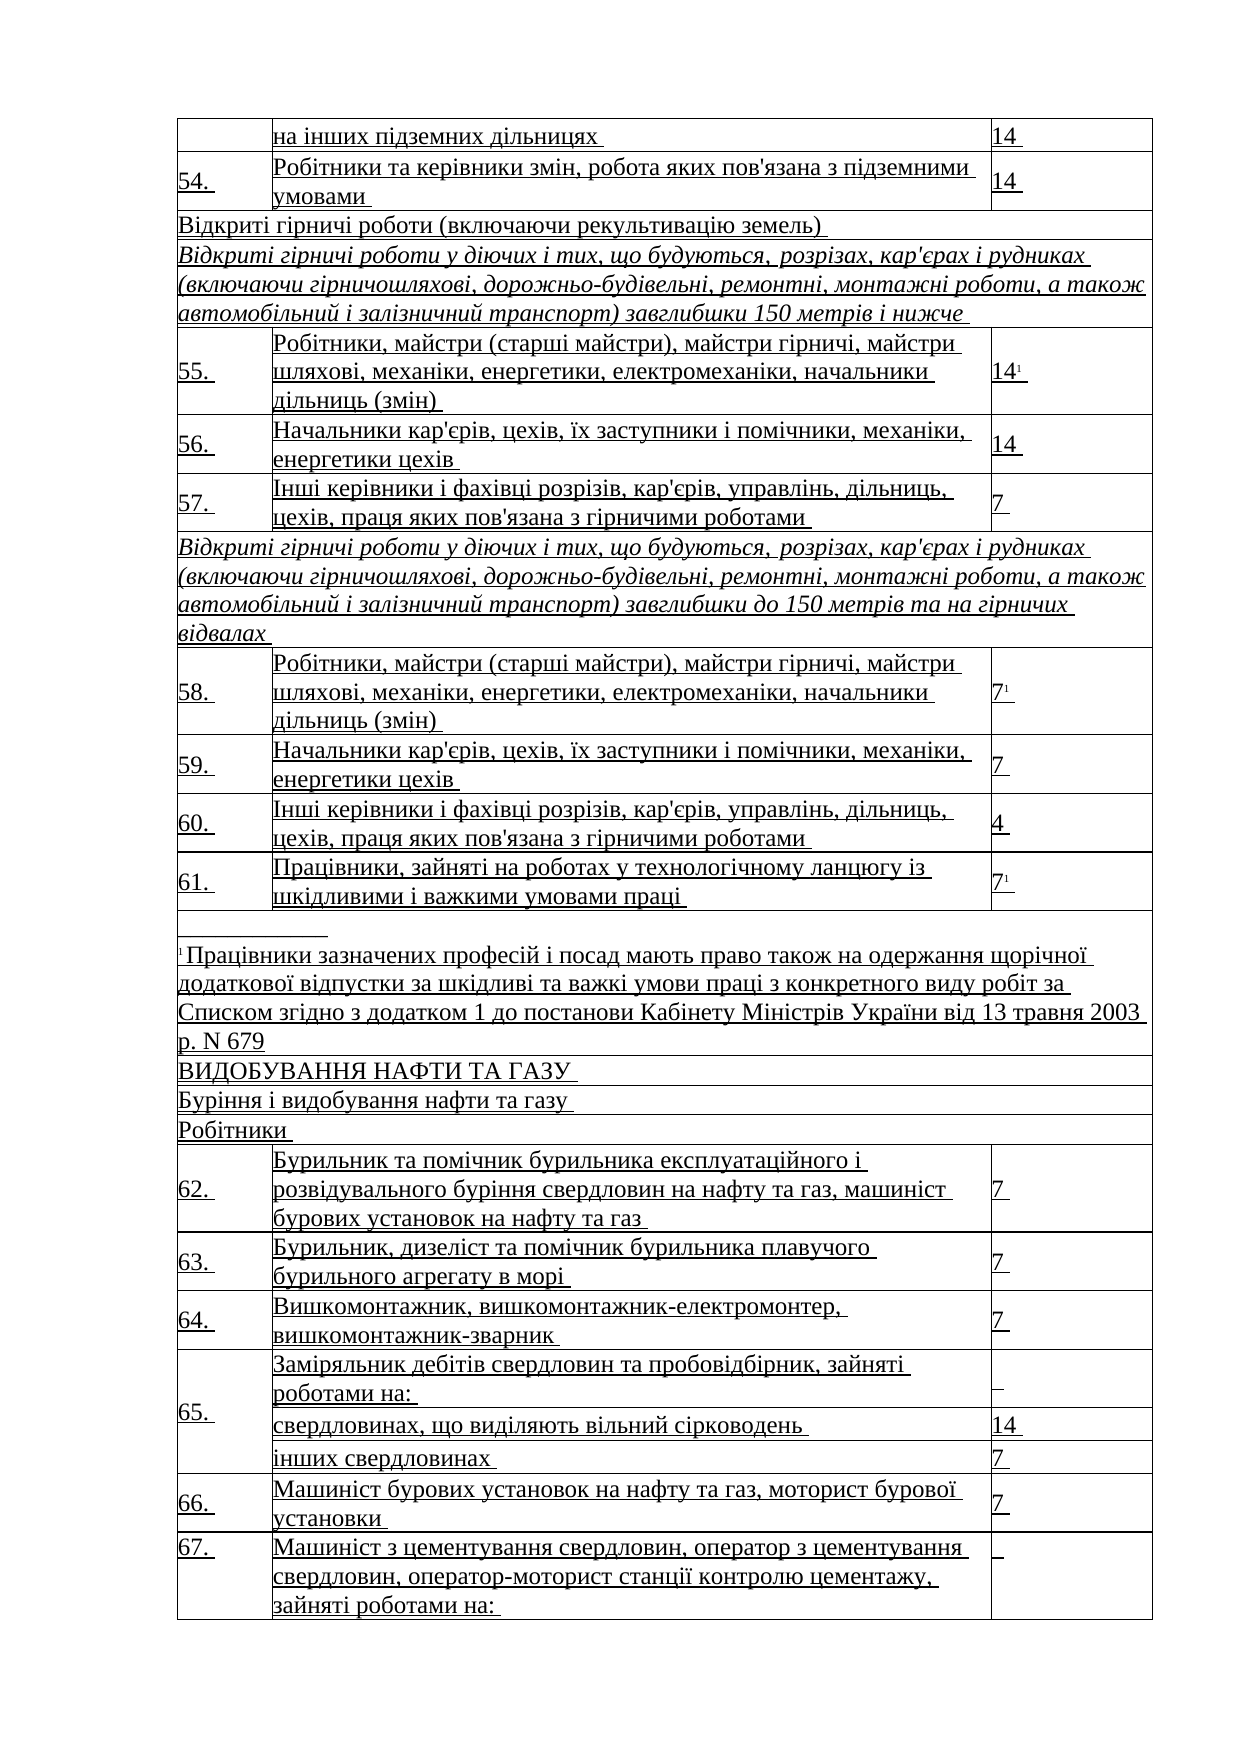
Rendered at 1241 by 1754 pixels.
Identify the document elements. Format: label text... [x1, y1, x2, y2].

table_cell Інші керівники і фахівці розрізів, кар'єрів, управлінь, дільниць, цехів, праця яких пов'язана з гірничими роботами [273, 794, 991, 851]
table_cell Робітники та керівники змін, робота яких пов'язана з підземними умовами [273, 152, 991, 209]
table_cell 7 [992, 474, 1152, 531]
table_cell Бурильник та помічник бурильника експлуатаційного і розвідувального буріння свердловин на нафту та газ, машиніст бурових установок на нафту та газ [273, 1145, 991, 1231]
table_cell Відкриті гірничі роботи у діючих і тих, що будуються, розрізах, кар'єрах і рудниках (включаючи гірничошляхові, дорожньо-будівельні, ремонтні, монтажні роботи, а також автомобільний і залізничний транспорт) завглибшки 150 метрів і нижче [178, 240, 1152, 327]
table_cell [992, 1533, 1152, 1619]
table_cell Робітники [178, 1115, 1152, 1144]
table_cell свердловинах, що виділяють вільний сірководень [273, 1408, 991, 1440]
table_cell Інші керівники і фахівці розрізів, кар'єрів, управлінь, дільниць, цехів, праця яких пов'язана з гірничими роботами [273, 474, 991, 531]
table_cell 7 [992, 1474, 1152, 1531]
table_cell 56. [178, 415, 272, 472]
table_cell 7 [992, 1145, 1152, 1231]
table_cell 65. [178, 1350, 272, 1473]
table_cell Робітники, майстри (старші майстри), майстри гірничі, майстри шляхові, механіки, енергетики, електромеханіки, начальники дільниць (змін) [273, 648, 991, 734]
table_cell інших свердловинах [273, 1441, 991, 1473]
table_cell 7 [992, 1441, 1152, 1473]
table_cell 71 [992, 853, 1152, 910]
table_cell 14 [992, 415, 1152, 472]
table_cell 57. [178, 474, 272, 531]
table_cell 63. [178, 1233, 272, 1290]
table_cell 60. [178, 794, 272, 851]
table_cell на інших підземних дільницях [273, 119, 991, 151]
table_cell 7 [992, 1291, 1152, 1348]
table_cell 58. [178, 648, 272, 734]
table_cell 7 [992, 1233, 1152, 1290]
table_cell Робітники, майстри (старші майстри), майстри гірничі, майстри шляхові, механіки, енергетики, електромеханіки, начальники дільниць (змін) [273, 328, 991, 414]
table_cell 7 [992, 735, 1152, 793]
table_cell 61. [178, 853, 272, 910]
table_cell ____________ 1 Працівники зазначених професій і посад мають право також на одержання щорічної додаткової відпустки за шкідливі та важкі умови праці з конкретного виду робіт за Списком згідно з додатком 1 до постанови Кабінету Міністрів України від 13 травня 2003 р. N 679 [178, 911, 1152, 1055]
table_cell Начальники кар'єрів, цехів, їх заступники і помічники, механіки, енергетики цехів [273, 735, 991, 793]
table_cell Буріння і видобування нафти та газу [178, 1086, 1152, 1114]
table_cell Відкриті гірничі роботи (включаючи рекультивацію земель) [178, 211, 1152, 239]
table_cell [992, 1350, 1152, 1407]
table_cell Машиніст з цементування свердловин, оператор з цементування свердловин, оператор-моторист станції контролю цементажу, зайняті роботами на: [273, 1533, 991, 1619]
table_cell 4 [992, 794, 1152, 851]
table_cell 59. [178, 735, 272, 793]
table_cell 14 [992, 1408, 1152, 1440]
table_cell 67. [178, 1533, 272, 1619]
table_cell 14 [992, 119, 1152, 151]
table_cell Бурильник, дизеліст та помічник бурильника плавучого бурильного агрегату в морі [273, 1233, 991, 1290]
table_cell Відкриті гірничі роботи у діючих і тих, що будуються, розрізах, кар'єрах і рудниках (включаючи гірничошляхові, дорожньо-будівельні, ремонтні, монтажні роботи, а також автомобільний і залізничний транспорт) завглибшки до 150 метрів та на гірничих відвалах [178, 532, 1152, 647]
table_cell 141 [992, 328, 1152, 414]
table_cell 64. [178, 1291, 272, 1348]
table_cell Заміряльник дебітів свердловин та пробовідбірник, зайняті роботами на: [273, 1350, 991, 1407]
table_cell 14 [992, 152, 1152, 209]
table_cell 66. [178, 1474, 272, 1531]
table_cell ВИДОБУВАННЯ НАФТИ ТА ГАЗУ [178, 1056, 1152, 1084]
table_cell 71 [992, 648, 1152, 734]
table_cell 55. [178, 328, 272, 414]
table_cell 62. [178, 1145, 272, 1231]
table_cell 54. [178, 152, 272, 209]
table_cell Начальники кар'єрів, цехів, їх заступники і помічники, механіки, енергетики цехів [273, 415, 991, 472]
table_cell Вишкомонтажник, вишкомонтажник-електромонтер, вишкомонтажник-зварник [273, 1291, 991, 1348]
table_cell Машиніст бурових установок на нафту та газ, моторист бурової установки [273, 1474, 991, 1531]
table_cell Працівники, зайняті на роботах у технологічному ланцюгу із шкідливими і важкими умовами праці [273, 853, 991, 910]
